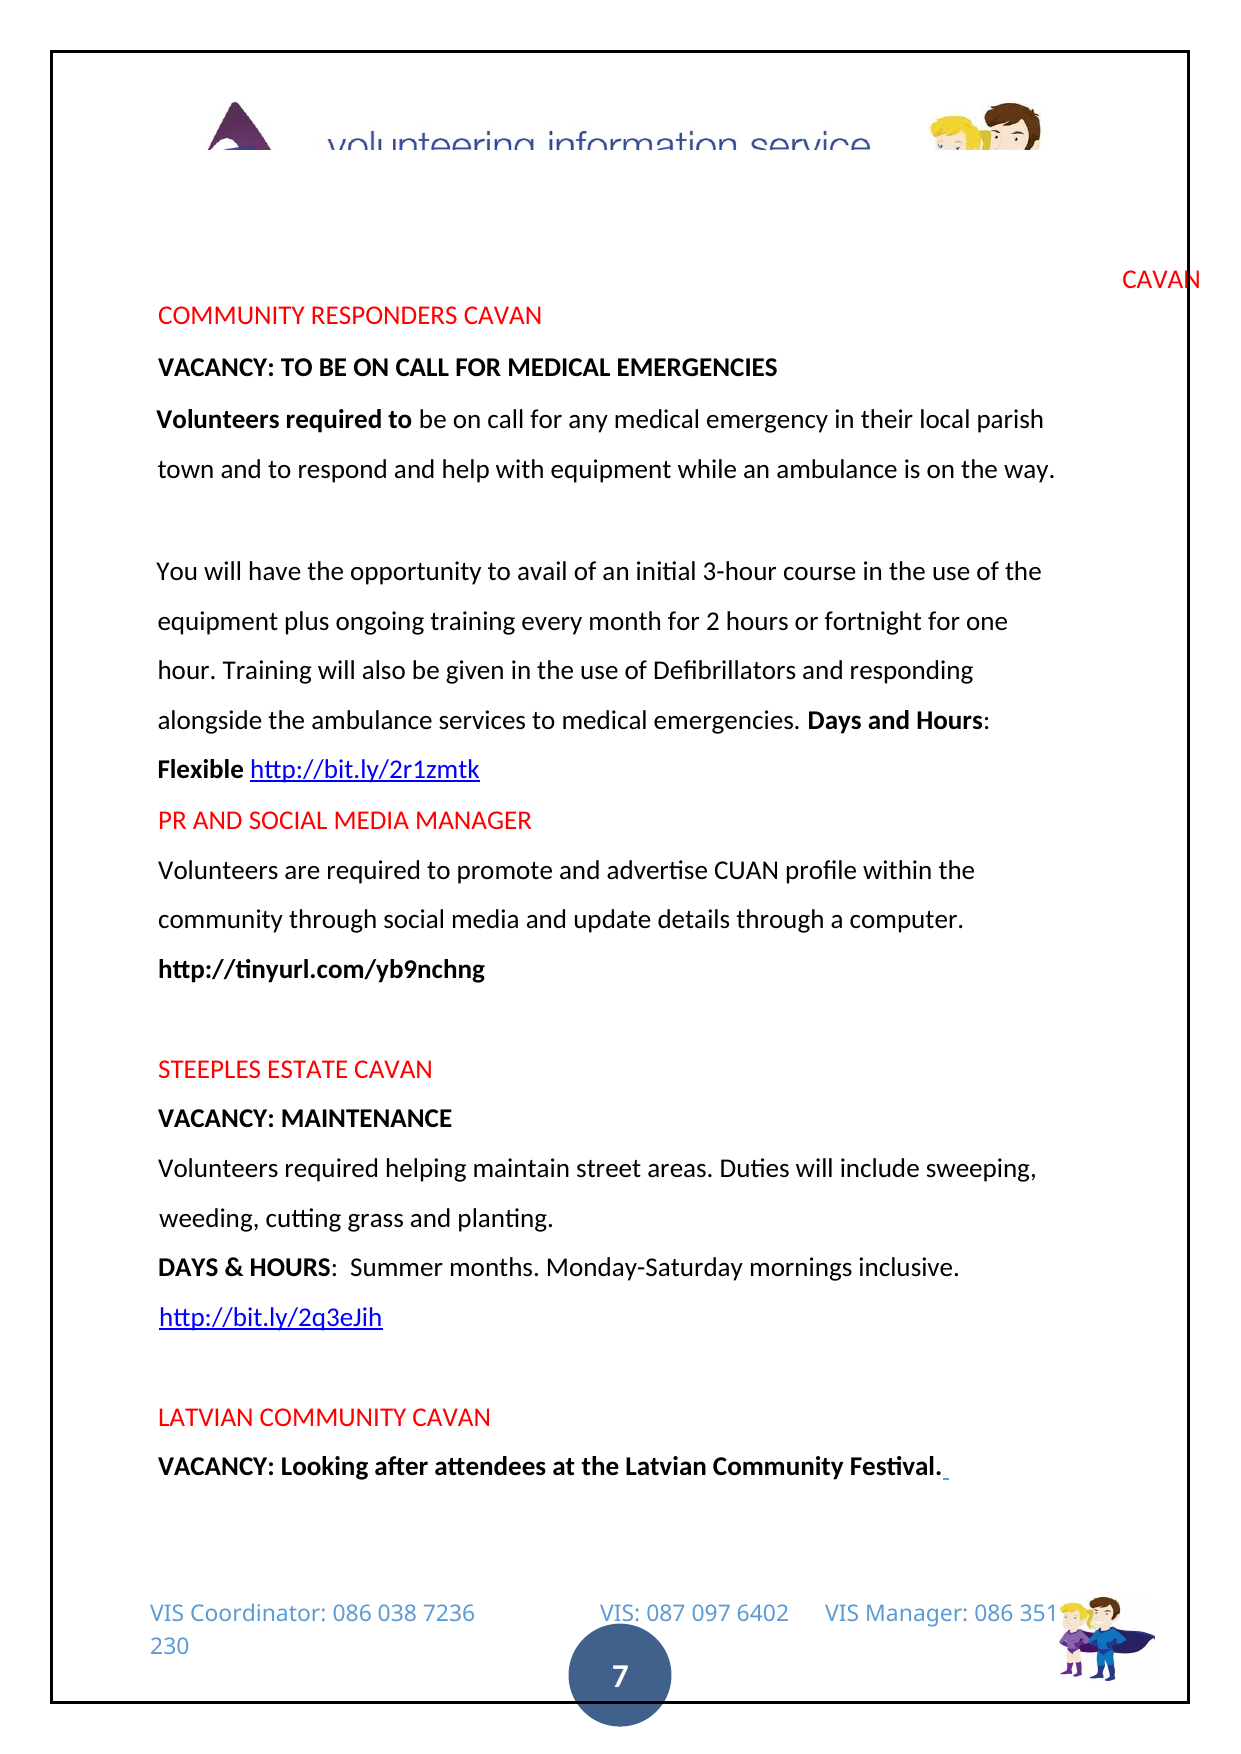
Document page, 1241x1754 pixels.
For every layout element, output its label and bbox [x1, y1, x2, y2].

picture [1059, 1597, 1155, 1681]
picture [150, 101, 910, 150]
picture [928, 103, 1107, 150]
